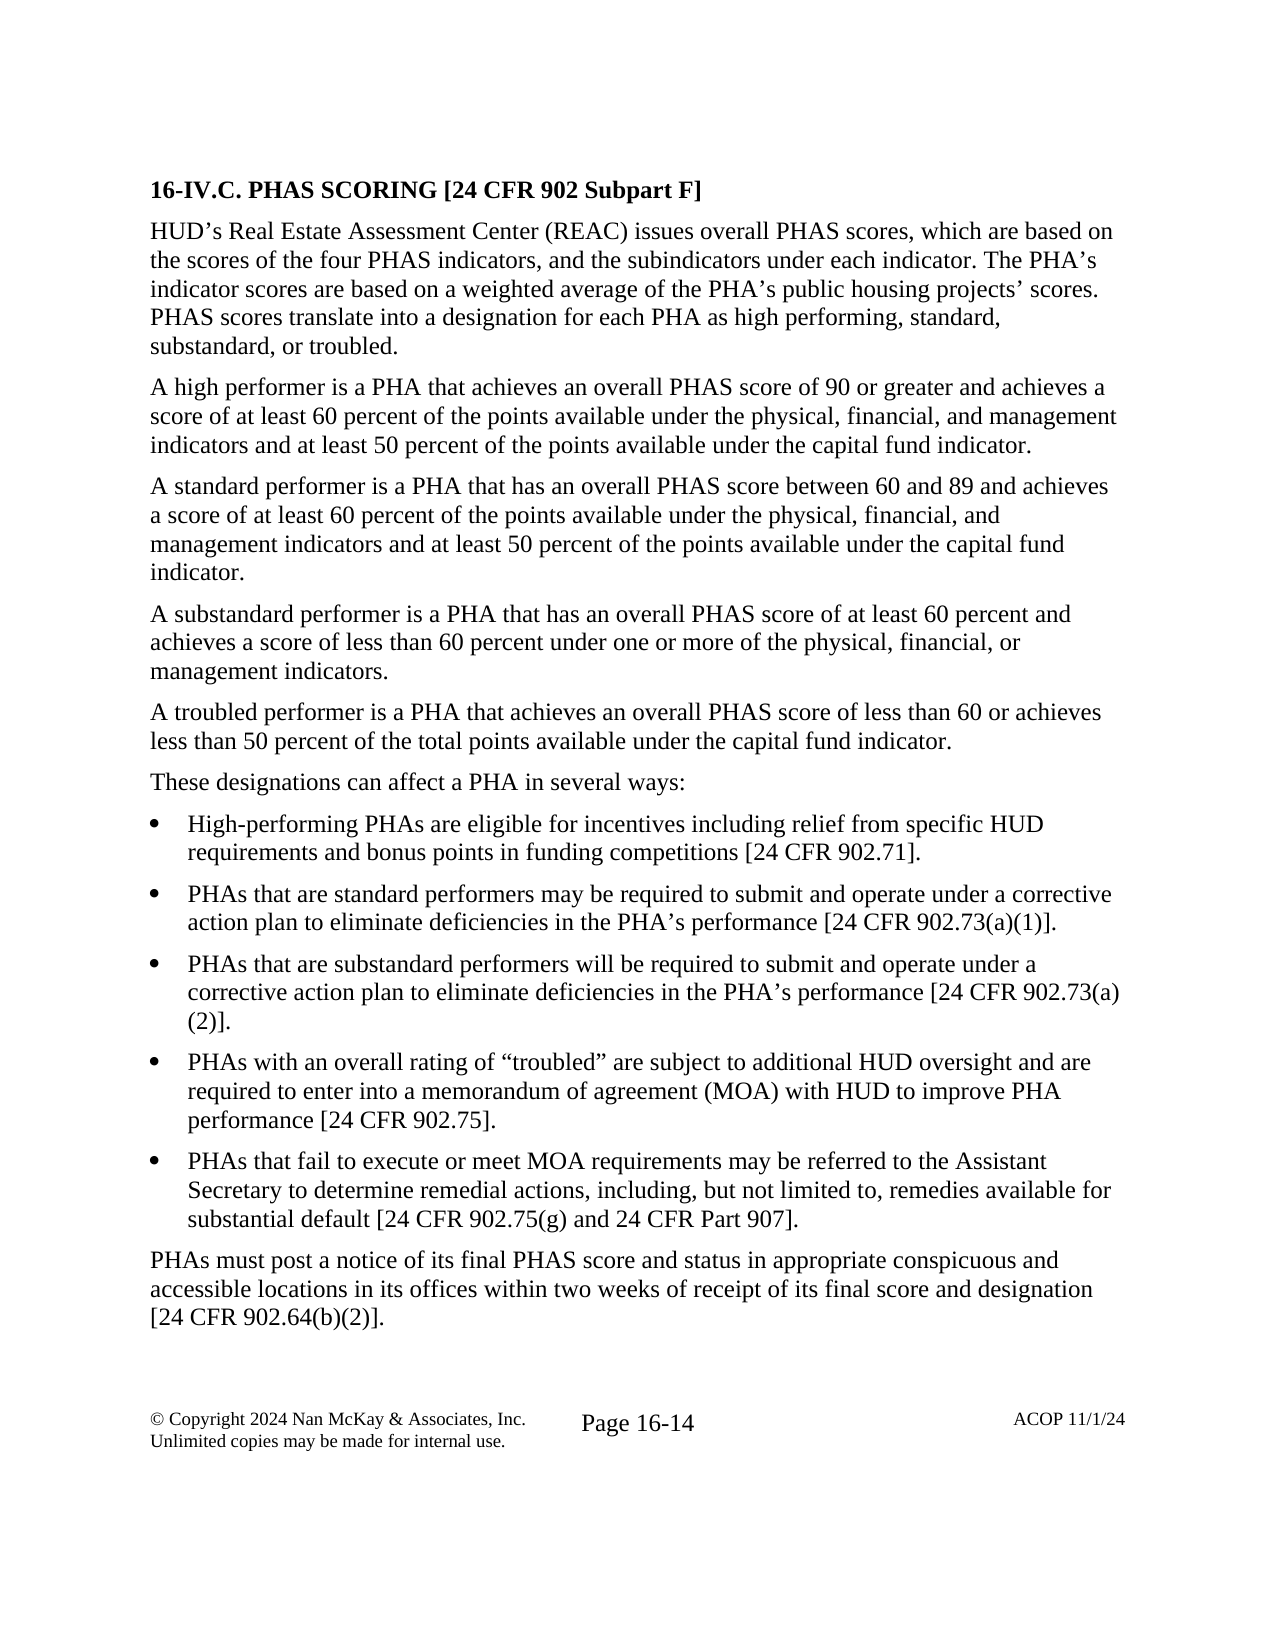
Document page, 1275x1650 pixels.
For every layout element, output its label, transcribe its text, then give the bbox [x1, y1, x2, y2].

list PHAs that fail to execute or meet MOA requirements may be referred to the Assistant Secretary to determine remedial actions, including, but not limited to, remedies available for substantial default [24 CFR 902.75(g) and 24 CFR Part 907]. [150, 1146, 1125, 1232]
list PHAs that are standard performers may be required to submit and operate under a corrective action plan to eliminate deficiencies in the PHA’s performance [24 CFR 902.73(a)(1)]. [150, 879, 1125, 936]
text A troubled performer is a PHA that achieves an overall PHAS score of less than 60 or achieves less than 50 percent of the total points available under the capital fund indicator. [150, 697, 1125, 755]
text These designations can affect a PHA in several ways: [150, 767, 1125, 796]
text PHAs must post a notice of its final PHAS score and status in appropriate conspicuous and accessible locations in its offices within two weeks of receipt of its final score and designation [24 CFR 902.64(b)(2)]. [150, 1245, 1125, 1331]
list PHAs that are substandard performers will be required to submit and operate under a corrective action plan to eliminate deficiencies in the PHA’s performance [24 CFR 902.73(a)(2)]. [150, 949, 1125, 1035]
text HUD’s Real Estate Assessment Center (REAC) issues overall PHAS scores, which are based on the scores of the four PHAS indicators, and the subindicators under each indicator. The PHA’s indicator scores are based on a weighted average of the PHA’s public housing projects’ scores. PHAS scores translate into a designation for each PHA as high performing, standard, substandard, or troubled. [150, 216, 1125, 360]
text A substandard performer is a PHA that has an overall PHAS score of at least 60 percent and achieves a score of less than 60 percent under one or more of the physical, financial, or management indicators. [150, 599, 1125, 685]
text 16-IV.C. PHAS SCORING [24 CFR 902 Subpart F] [150, 175, 1125, 204]
text A standard performer is a PHA that has an overall PHAS score between 60 and 89 and achieves a score of at least 60 percent of the points available under the physical, financial, and management indicators and at least 50 percent of the points available under the capital fund indicator. [150, 471, 1125, 586]
list PHAs with an overall rating of “troubled” are subject to additional HUD oversight and are required to enter into a memorandum of agreement (MOA) with HUD to improve PHA performance [24 CFR 902.75]. [150, 1047, 1125, 1134]
list High-performing PHAs are eligible for incentives including relief from specific HUD requirements and bonus points in funding competitions [24 CFR 902.71]. [150, 809, 1125, 866]
text A high performer is a PHA that achieves an overall PHAS score of 90 or greater and achieves a score of at least 60 percent of the points available under the physical, financial, and management indicators and at least 50 percent of the points available under the capital fund indicator. [150, 372, 1125, 459]
